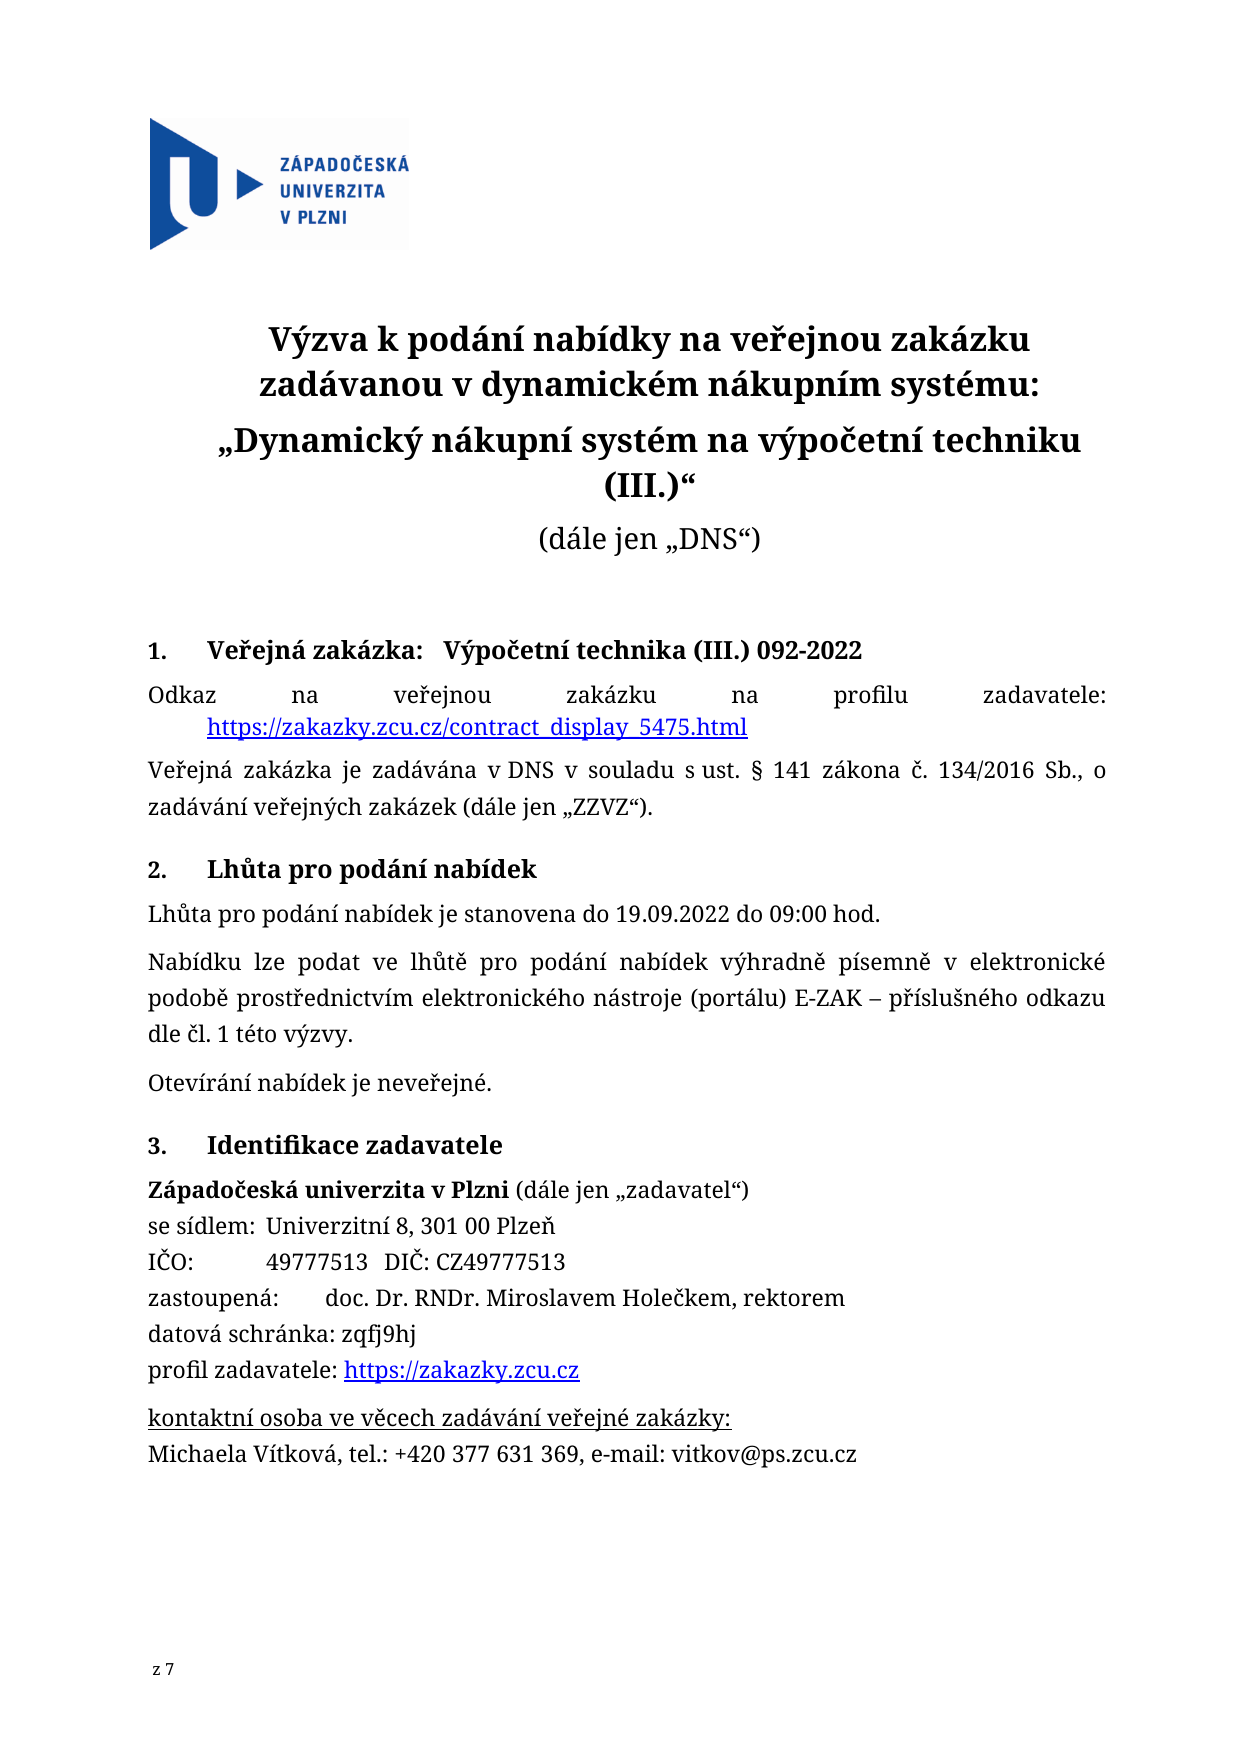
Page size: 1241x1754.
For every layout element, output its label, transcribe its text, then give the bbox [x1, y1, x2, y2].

text zastoupená: doc. Dr. RNDr. Miroslavem Holečkem, rektorem [148, 1282, 1107, 1313]
text „Dynamický nákupní systém na výpočetní techniku (III.)“ [192, 417, 1107, 508]
text Otevírání nabídek je neveřejné. [148, 1067, 1107, 1098]
subtitle Identifikace zadavatele [148, 1128, 1107, 1162]
text kontaktní osoba ve věcech zadávání veřejné zakázky: [148, 1402, 1107, 1433]
text Výzva k podání nabídky na veřejnou zakázku zadávanou v dynamickém nákupním systému: [192, 316, 1107, 406]
text datová schránka: zqfj9hj [148, 1318, 1107, 1349]
text IČO: 49777513 DIČ: CZ49777513 [148, 1246, 1107, 1277]
subtitle Lhůta pro podání nabídek [148, 851, 1107, 885]
text Veřejná zakázka je zadávána v DNS v souladu s ust. § 141 zákona č. 134/2016 Sb., o zadávání veřejných zakázek (dále jen „ZZVZ“). [148, 754, 1107, 822]
text Nabídku lze podat ve lhůtě pro podání nabídek výhradně písemně v elektronické podobě prostřednictvím elektronického nástroje (portálu) E-ZAK – příslušného odkazu dle čl. 1 této výzvy. [148, 946, 1107, 1049]
text profil zadavatele: https://zakazky.zcu.cz [148, 1354, 1107, 1385]
text se sídlem: Univerzitní 8, 301 00 Plzeň [148, 1210, 1107, 1241]
subtitle Veřejná zakázka: Výpočetní technika (III.) 092-2022 [148, 633, 1107, 667]
text (dále jen „DNS“) [192, 518, 1107, 558]
picture [150, 118, 409, 250]
text Michaela Vítková, tel.: +420 377 631 369, e-mail: vitkov@ps.zcu.cz [148, 1438, 1107, 1469]
text Západočeská univerzita v Plzni (dále jen „zadavatel“) [148, 1174, 1107, 1205]
text Odkaz na veřejnou zakázku na profilu zadavatele: https://zakazky.zcu.cz/contract_display_5475.html [148, 679, 1107, 742]
text Lhůta pro podání nabídek je stanovena do 19.09.2022 do 09:00 hod. [148, 898, 1107, 929]
